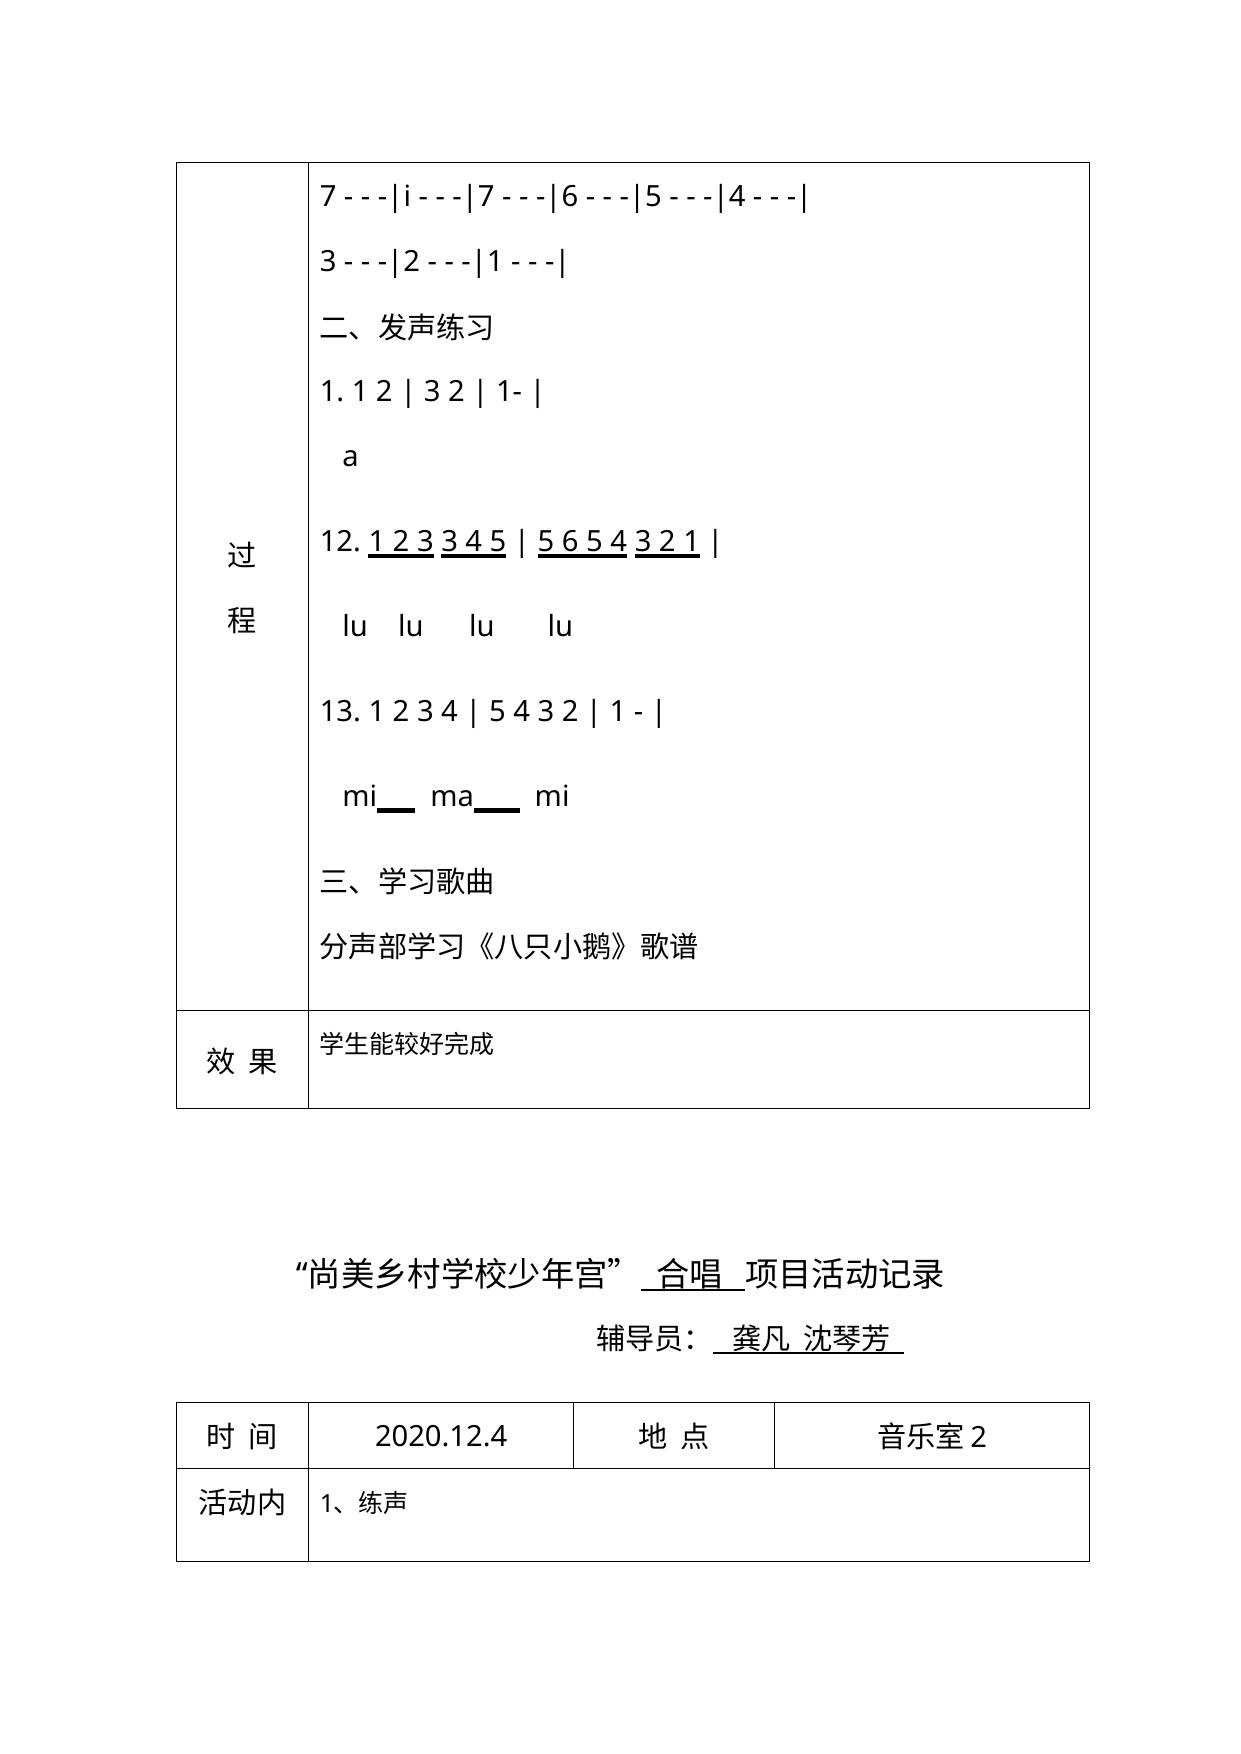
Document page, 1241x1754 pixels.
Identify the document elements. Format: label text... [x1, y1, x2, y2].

table_cell 活 动 过 程 [177, 163, 308, 1009]
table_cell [309, 163, 1089, 1009]
table_header 音乐室2 [775, 1403, 1089, 1468]
table_header 2020.12.4 [309, 1403, 573, 1468]
text “尚美乡村学校少年宫” 合唱 项目活动记录 [187, 1239, 1053, 1304]
table_cell 活动内容 [177, 1469, 308, 1561]
table_cell 学生能较好完成 [309, 1011, 1089, 1108]
table_header 地 点 [574, 1403, 774, 1468]
table_header 时 间 [177, 1403, 308, 1468]
table_cell 效 果 [177, 1011, 308, 1108]
text 辅导员： 龚凡 沈琴芳 [187, 1304, 1053, 1369]
table_cell 1、练声 2初学歌曲《八只小鹅》 [309, 1469, 1089, 1561]
